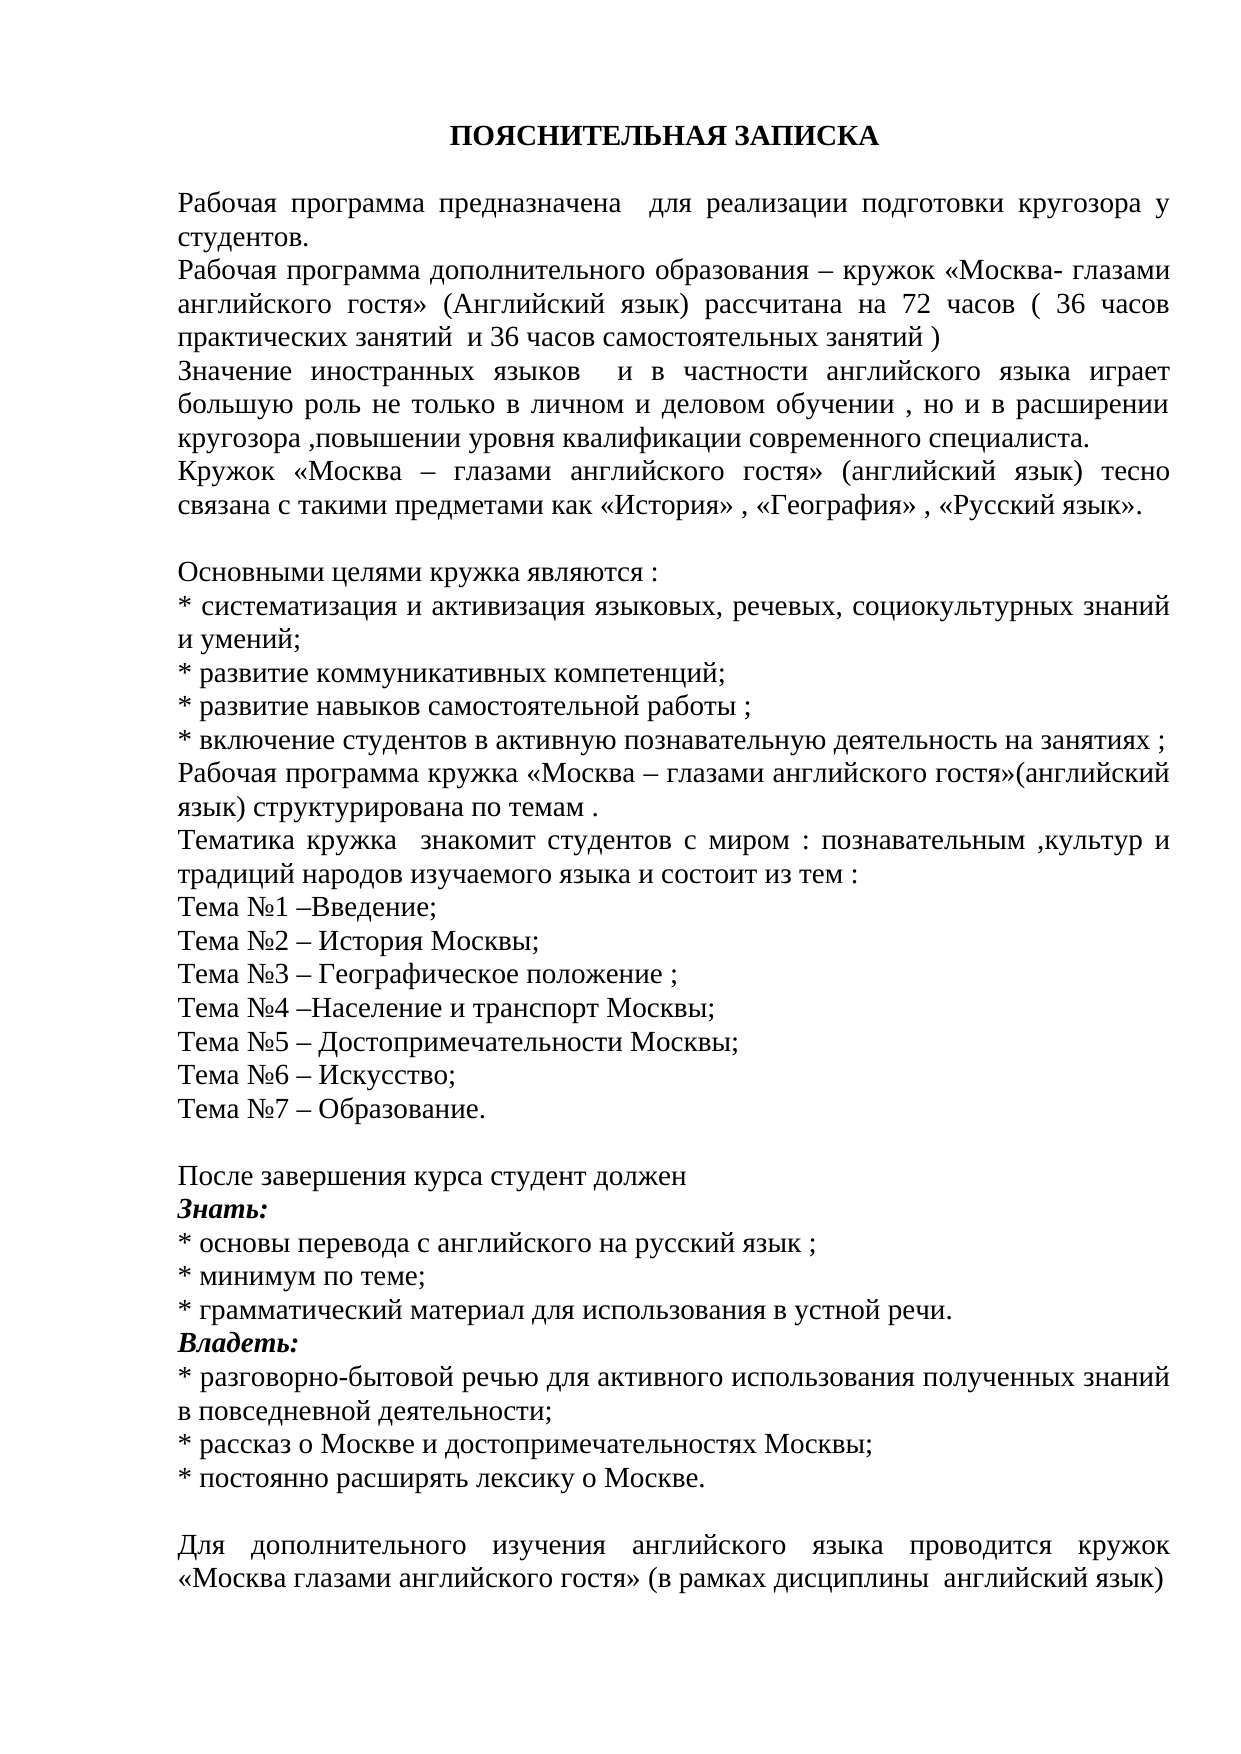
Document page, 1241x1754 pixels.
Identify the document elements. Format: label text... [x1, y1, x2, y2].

text пояснительная записка [177, 118, 1152, 152]
text После завершения курса студент должен [177, 1158, 1171, 1191]
text * рассказ о Москве и достопримечательностях Москвы; [177, 1426, 1171, 1460]
text * включение студентов в активную познавательную деятельность на занятиях ; [177, 722, 1171, 755]
text Рабочая программа кружка «Москва – глазами английского гостя»(английский язык) структурирована по темам . [177, 755, 1171, 822]
text * разговорно-бытовой речью для активного использования полученных знаний в повседневной деятельности; [177, 1359, 1171, 1426]
text Рабочая программа предназначена для реализации подготовки кругозора у студентов. [177, 185, 1171, 252]
text * минимум по теме; [177, 1258, 1171, 1292]
text Тема №4 –Население и транспорт Москвы; [177, 990, 1171, 1024]
text * постоянно расширять лексику о Москве. [177, 1460, 1171, 1493]
text Тема №7 – Образование. [177, 1091, 1171, 1124]
text Значение иностранных языков и в частности английского языка играет большую роль не только в личном и деловом обучении , но и в расширении кругозора ,повышении уровня квалификации современного специалиста. [177, 353, 1171, 453]
text * развитие навыков самостоятельной работы ; [177, 688, 1171, 722]
text Для дополнительного изучения английского языка проводится кружок «Москва глазами английского гостя» (в рамках дисциплины английский язык) [177, 1527, 1171, 1594]
text * грамматический материал для использования в устной речи. [177, 1292, 1171, 1326]
text * развитие коммуникативных компетенций; [177, 655, 1171, 688]
text Тема №3 – Географическое положение ; [177, 957, 1171, 990]
text Рабочая программа дополнительного образования – кружок «Москва- глазами английского гостя» (Английский язык) рассчитана на 72 часов ( 36 часов практических занятий и 36 часов самостоятельных занятий ) [177, 252, 1171, 353]
text Знать: [177, 1191, 1171, 1225]
text Тематика кружка знакомит студентов с миром : познавательным ,культур и традиций народов изучаемого языка и состоит из тем : [177, 822, 1171, 889]
text Тема №1 –Введение; [177, 889, 1171, 923]
text Тема №2 – История Москвы; [177, 923, 1171, 957]
text Тема №6 – Искусство; [177, 1057, 1171, 1091]
text Основными целями кружка являются : [177, 554, 1171, 588]
text * основы перевода с английского на русский язык ; [177, 1225, 1171, 1258]
text Владеть: [177, 1326, 1171, 1359]
text * систематизация и активизация языковых, речевых, социокультурных знаний и умений; [177, 588, 1171, 655]
text Кружок «Москва – глазами английского гостя» (английский язык) тесно связана с такими предметами как «История» , «География» , «Русский язык». [177, 453, 1171, 521]
text Тема №5 – Достопримечательности Москвы; [177, 1024, 1171, 1057]
